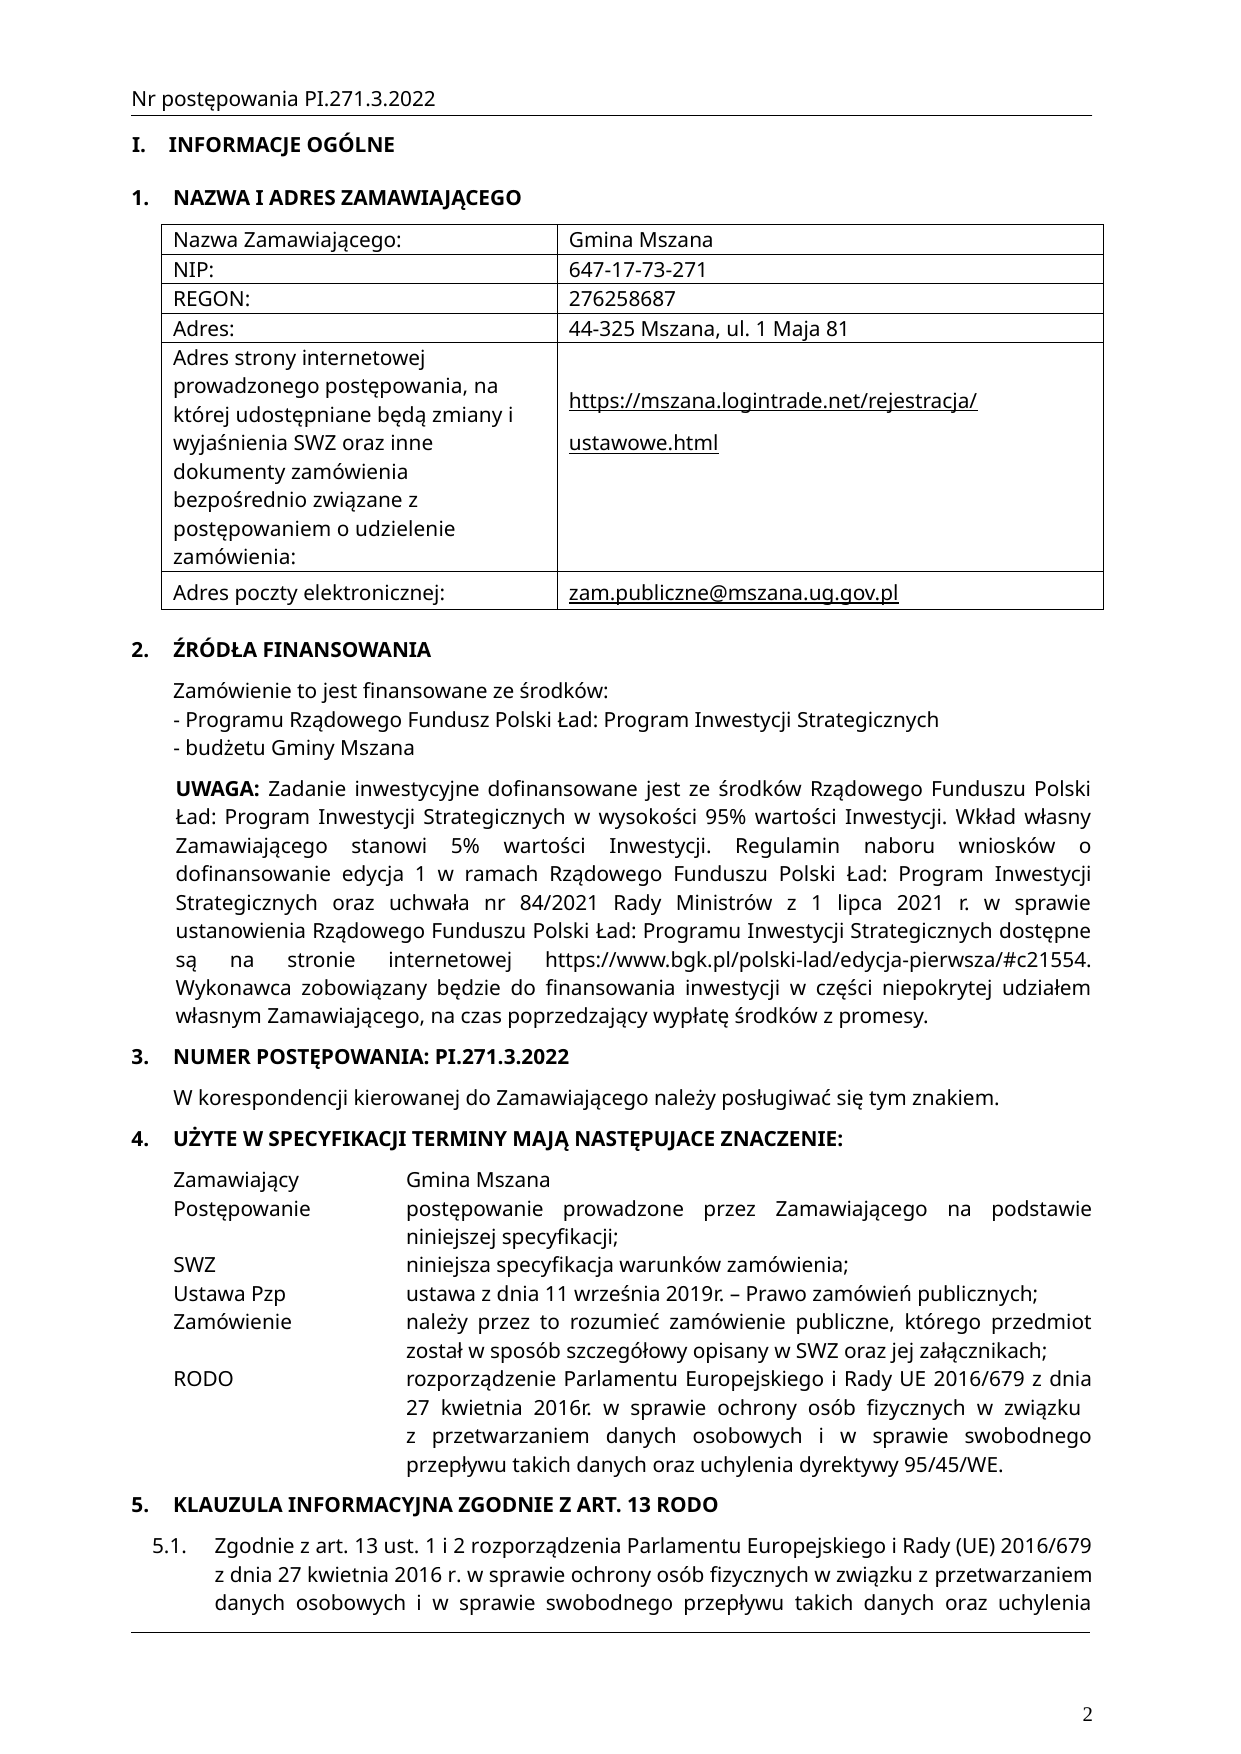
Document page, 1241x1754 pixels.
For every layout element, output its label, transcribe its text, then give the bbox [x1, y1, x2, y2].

table_header Nazwa Zamawiającego: [162, 225, 557, 254]
table_cell 44-325 Mszana, ul. 1 Maja 81 [558, 314, 1103, 342]
text Zamówienie należy przez to rozumieć zamówienie publiczne, którego przedmiot został w sposób szczegółowy opisany w SWZ oraz jej załącznikach; [173, 1307, 1092, 1364]
table_cell zam.publiczne@mszana.ug.gov.pl [558, 572, 1103, 609]
text RODO rozporządzenie Parlamentu Europejskiego i Rady UE 2016/679 z dnia 27 kwietnia 2016r. w sprawie ochrony osób fizycznych w związku z przetwarzaniem danych osobowych i w sprawie swobodnego przepływu takich danych oraz uchylenia dyrektywy 95/45/WE. [173, 1364, 1092, 1478]
text Postępowanie postępowanie prowadzone przez Zamawiającego na podstawie niniejszej specyfikacji; [173, 1194, 1092, 1251]
text - budżetu Gminy Mszana [173, 733, 1092, 762]
subtitle KLAUZULA INFORMACYJNA ZGODNIE Z ART. 13 RODO [131, 1491, 1092, 1519]
text W korespondencji kierowanej do Zamawiającego należy posługiwać się tym znakiem. [173, 1083, 1092, 1112]
text Zamawiający Gmina Mszana [173, 1165, 1092, 1194]
table_cell 647-17-73-271 [558, 255, 1103, 283]
subtitle NUMER POSTĘPOWANIA: PI.271.3.2022 [131, 1042, 1092, 1071]
subtitle NAZWA I ADRES ZAMAWIAJĄCEGO [131, 183, 1092, 212]
table_cell https://mszana.logintrade.net/rejestracja/ustawowe.html [558, 343, 1103, 571]
table_cell Adres: [162, 314, 557, 342]
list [152, 1532, 1092, 1617]
table_cell NIP: [162, 255, 557, 283]
text - Programu Rządowego Fundusz Polski Ład: Program Inwestycji Strategicznych [173, 705, 1092, 733]
subtitle ŹRÓDŁA FINANSOWANIA [131, 635, 1092, 664]
table_header Gmina Mszana [558, 225, 1103, 254]
text SWZ niniejsza specyfikacja warunków zamówienia; [173, 1251, 1092, 1279]
text Ustawa Pzp ustawa z dnia 11 września 2019r. – Prawo zamówień publicznych; [173, 1279, 1092, 1307]
table_cell Adres strony internetowej prowadzonego postępowania, na której udostępniane będą zmiany i wyjaśnienia SWZ oraz inne dokumenty zamówienia bezpośrednio związane z postępowaniem o udzielenie zamówienia: [162, 343, 557, 571]
text Zamówienie to jest finansowane ze środków: [173, 676, 1092, 705]
text UWAGA: Zadanie inwestycyjne dofinansowane jest ze środków Rządowego Funduszu Polski Ład: Program Inwestycji Strategicznych w wysokości 95% wartości Inwestycji. Wkład własny Zamawiającego stanowi 5% wartości Inwestycji. Regulamin naboru wniosków o dofinansowanie edycja 1 w ramach Rządowego Funduszu Polski Ład: Program Inwestycji Strategicznych oraz uchwała nr 84/2021 Rady Ministrów z 1 lipca 2021 r. w sprawie ustanowienia Rządowego Funduszu Polski Ład: Programu Inwestycji Strategicznych dostępne są na stronie internetowej https://www.bgk.pl/polski-lad/edycja-pierwsza/#c21554. Wykonawca zobowiązany będzie do finansowania inwestycji w części niepokrytej udziałem własnym Zamawiającego, na czas poprzedzający wypłatę środków z promesy. [175, 774, 1092, 1030]
table_cell 276258687 [558, 284, 1103, 313]
subtitle INFORMACJE OGÓLNE [146, 130, 1092, 158]
table_cell REGON: [162, 284, 557, 313]
subtitle UŻYTE W SPECYFIKACJI TERMINY MAJĄ NASTĘPUJACE ZNACZENIE: [131, 1124, 1092, 1153]
table_cell Adres poczty elektronicznej: [162, 572, 557, 609]
